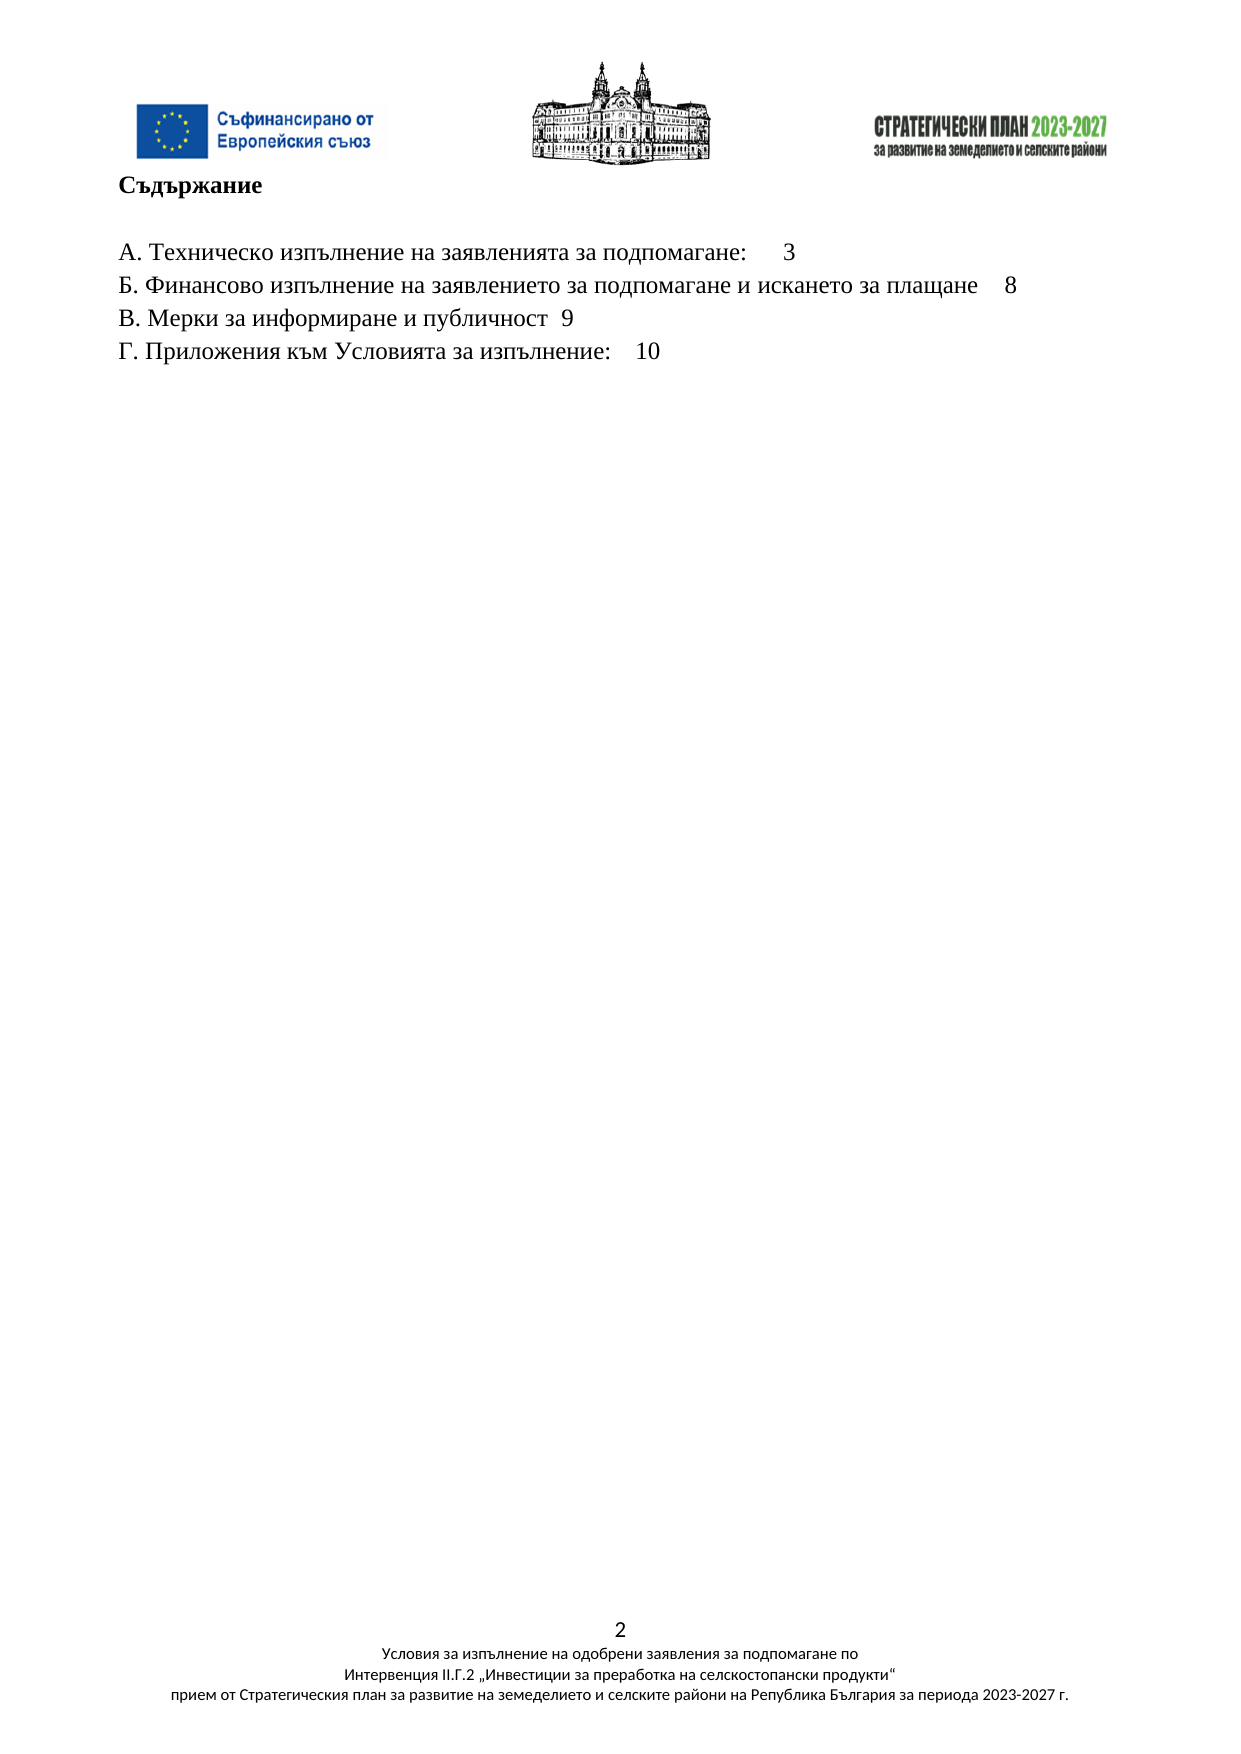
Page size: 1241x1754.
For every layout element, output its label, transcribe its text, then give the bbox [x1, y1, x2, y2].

text А. Техническо изпълнение на заявленията за подпомагане: 3 [118, 237, 1122, 265]
text Б. Финансово изпълнение на заявлението за подпомагане и искането за плащане 8 [118, 270, 1122, 298]
text В. Мерки за информиране и публичност 9 [118, 303, 1122, 331]
picture [133, 59, 1107, 171]
text Г. Приложения към Условията за изпълнение: 10 [118, 336, 1122, 364]
text Съдържание [118, 171, 1122, 199]
